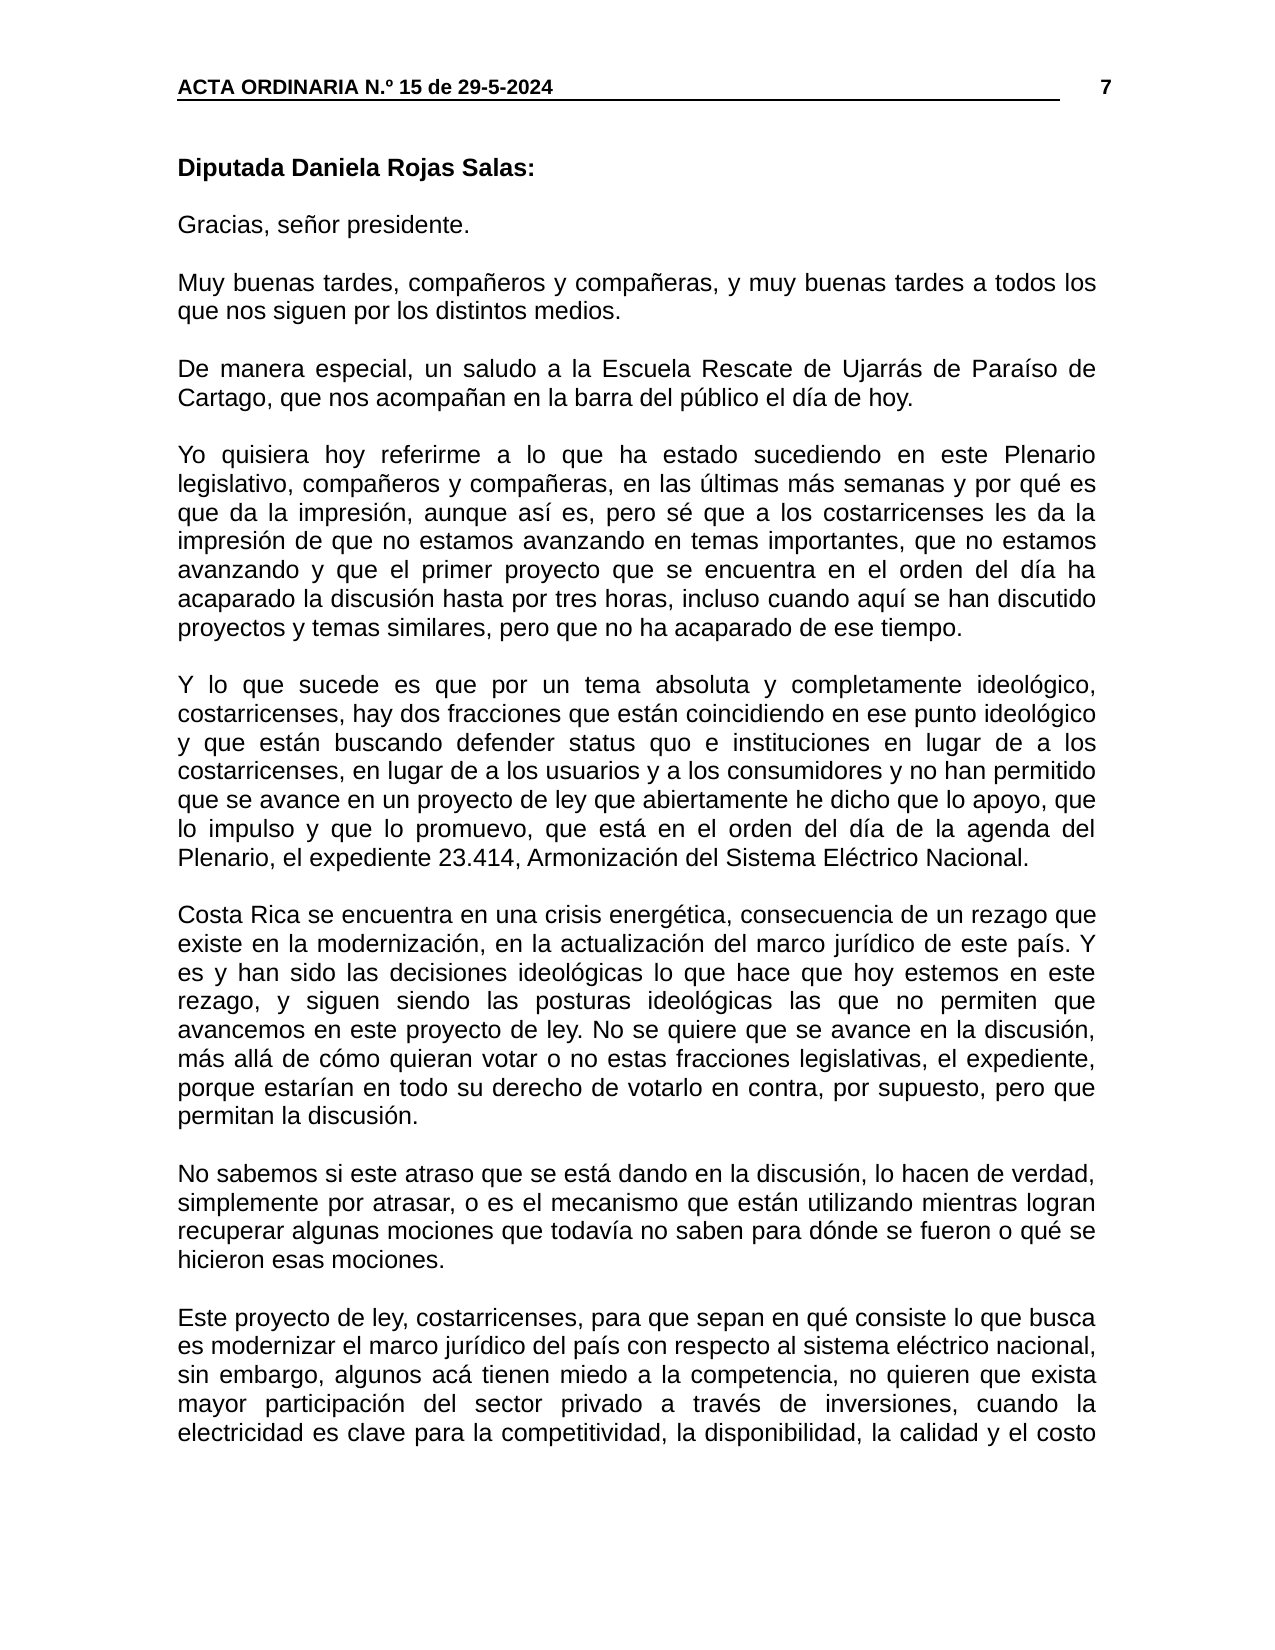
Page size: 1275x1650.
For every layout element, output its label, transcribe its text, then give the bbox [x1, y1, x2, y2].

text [177, 1303, 1098, 1446]
text Y lo que sucede es que por un tema absoluta y completamente ideológico, costarricenses, hay dos fracciones que están coincidiendo en ese punto ideológico y que están buscando defender status quo e instituciones en lugar de a los costarricenses, en lugar de a los usuarios y a los consumidores y no han permitido que se avance en un proyecto de ley que abiertamente he dicho que lo apoyo, que lo impulso y que lo promuevo, que está en el orden del día de la agenda del Plenario, el expediente 23.414, Armonización del Sistema Eléctrico Nacional. [177, 670, 1098, 871]
text No sabemos si este atraso que se está dando en la discusión, lo hacen de verdad, simplemente por atrasar, o es el mecanismo que están utilizando mientras logran recuperar algunas mociones que todavía no saben para dónde se fueron o qué se hicieron esas mociones. [177, 1159, 1098, 1274]
text Yo quisiera hoy referirme a lo que ha estado sucediendo en este Plenario legislativo, compañeros y compañeras, en las últimas más semanas y por qué es que da la impresión, aunque así es, pero sé que a los costarricenses les da la impresión de que no estamos avanzando en temas importantes, que no estamos avanzando y que el primer proyecto que se encuentra en el orden del día ha acaparado la discusión hasta por tres horas, incluso cuando aquí se han discutido proyectos y temas similares, pero que no ha acaparado de ese tiempo. [177, 440, 1098, 641]
text De manera especial, un saludo a la Escuela Rescate de Ujarrás de Paraíso de Cartago, que nos acompañan en la barra del público el día de hoy. [177, 354, 1098, 411]
text Muy buenas tardes, compañeros y compañeras, y muy buenas tardes a todos los que nos siguen por los distintos medios. [177, 268, 1098, 325]
text Diputada Daniela Rojas Salas: [177, 153, 1098, 181]
text Costa Rica se encuentra en una crisis energética, consecuencia de un rezago que existe en la modernización, en la actualización del marco jurídico de este país. Y es y han sido las decisiones ideológicas lo que hace que hoy estemos en este rezago, y siguen siendo las posturas ideológicas las que no permiten que avancemos en este proyecto de ley. No se quiere que se avance en la discusión, más allá de cómo quieran votar o no estas fracciones legislativas, el expediente, porque estarían en todo su derecho de votarlo en contra, por supuesto, pero que permitan la discusión. [177, 900, 1098, 1130]
text Gracias, señor presidente. [177, 210, 1098, 239]
